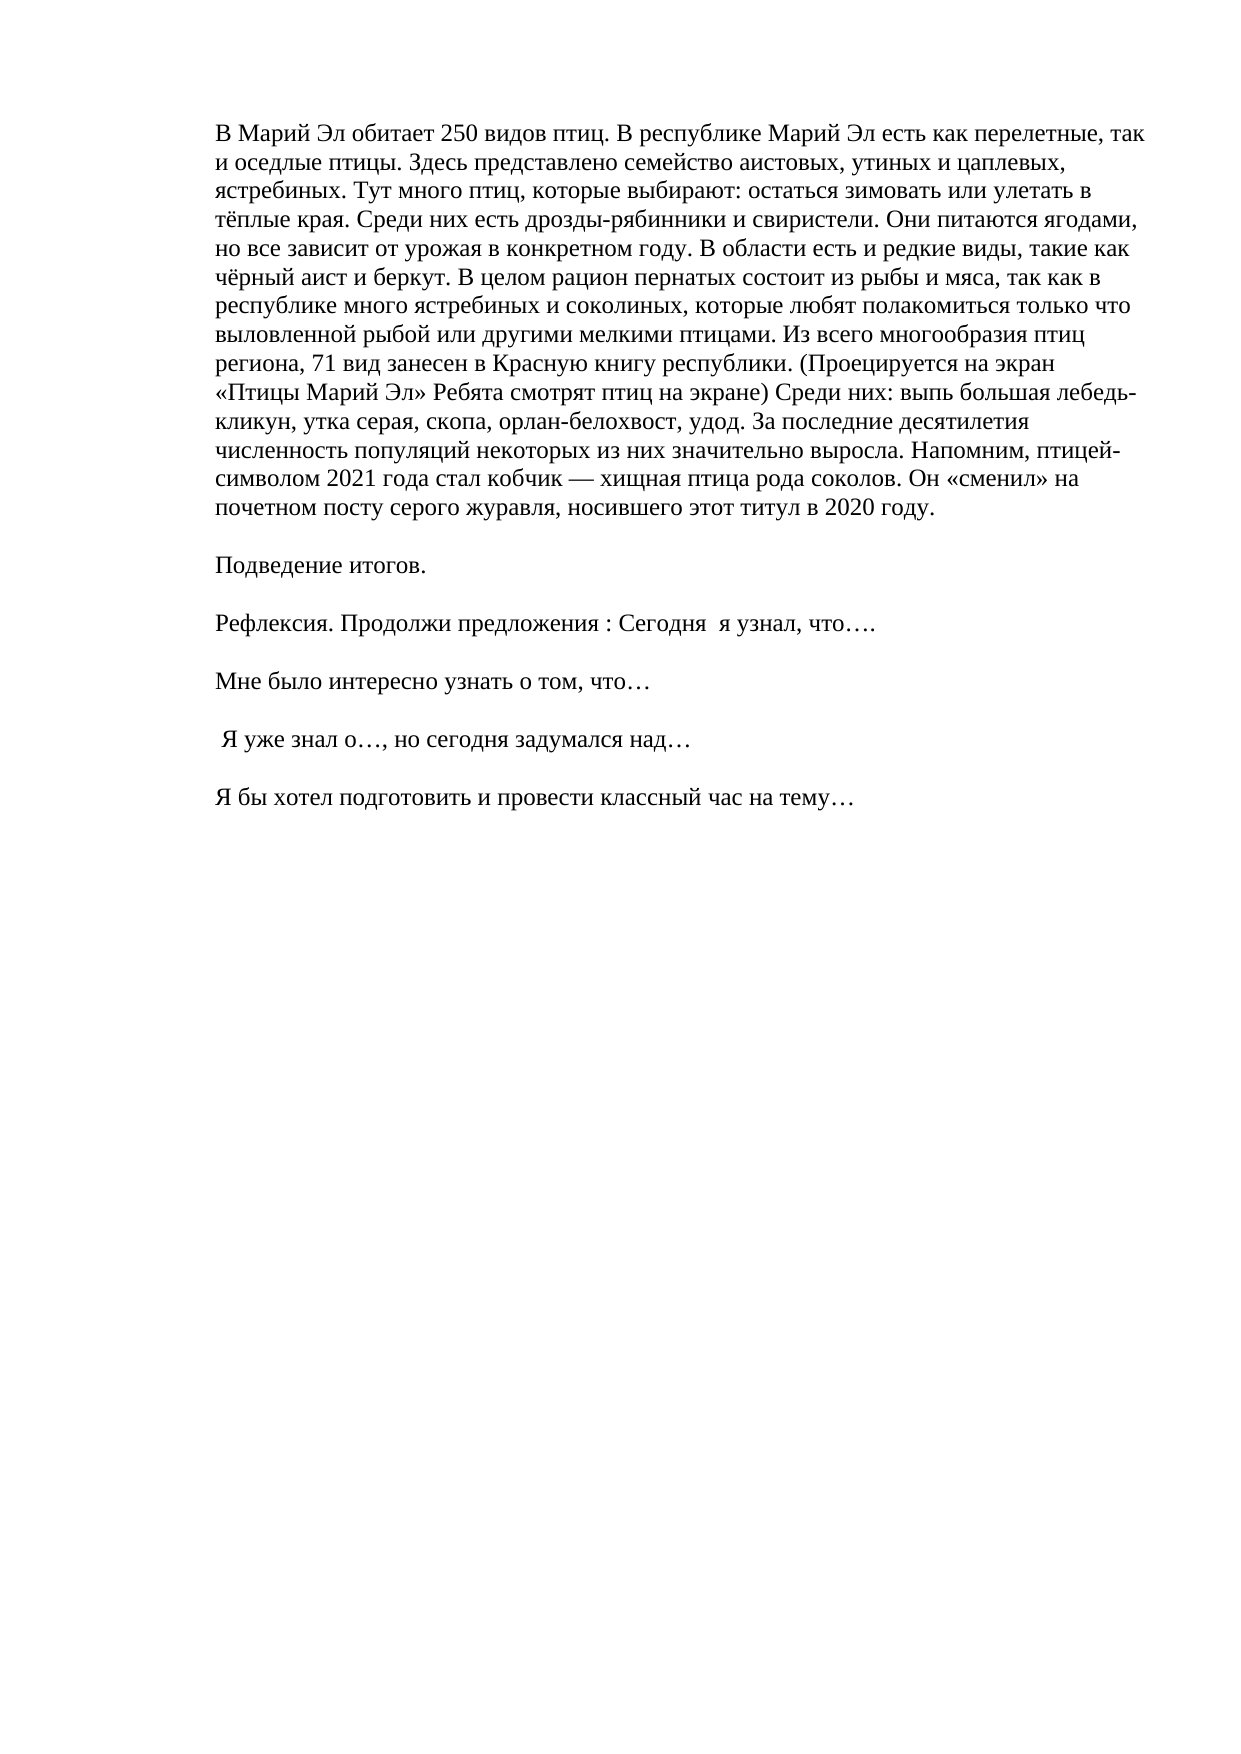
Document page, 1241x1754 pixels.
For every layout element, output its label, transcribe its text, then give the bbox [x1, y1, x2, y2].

text Я бы хотел подготовить и провести классный час на тему… [215, 782, 1152, 811]
text В Марий Эл обитает 250 видов птиц. В республике Марий Эл есть как перелетные, так и оседлые птицы. Здесь представлено семейство аистовых, утиных и цаплевых, ястребиных. Тут много птиц, которые выбирают: остаться зимовать или улетать в тёплые края. Среди них есть дрозды-рябинники и свиристели. Они питаются ягодами, но все зависит от урожая в конкретном году. В области есть и редкие виды, такие как чёрный аист и беркут. В целом рацион пернатых состоит из рыбы и мяса, так как в республике много ястребиных и соколиных, которые любят полакомиться только что выловленной рыбой или другими мелкими птицами. Из всего многообразия птиц региона, 71 вид занесен в Красную книгу республики. (Проецируется на экран «Птицы Марий Эл» Ребята смотрят птиц на экране) Среди них: выпь большая лебедь-кликун, утка серая, скопа, орлан-белохвост, удод. За последние десятилетия численность популяций некоторых из них значительно выросла. Напомним, птицей-символом 2021 года стал кобчик — хищная птица рода соколов. Он «сменил» на почетном посту серого журавля, носившего этот титул в 2020 году. [215, 118, 1152, 521]
text Рефлексия. Продолжи предложения : Сегодня я узнал, что…. [215, 608, 1152, 637]
text Мне было интересно узнать о том, что… [215, 666, 1152, 695]
text Я уже знал о…, но сегодня задумался над… [215, 724, 1152, 753]
text Подведение итогов. [215, 550, 1152, 579]
